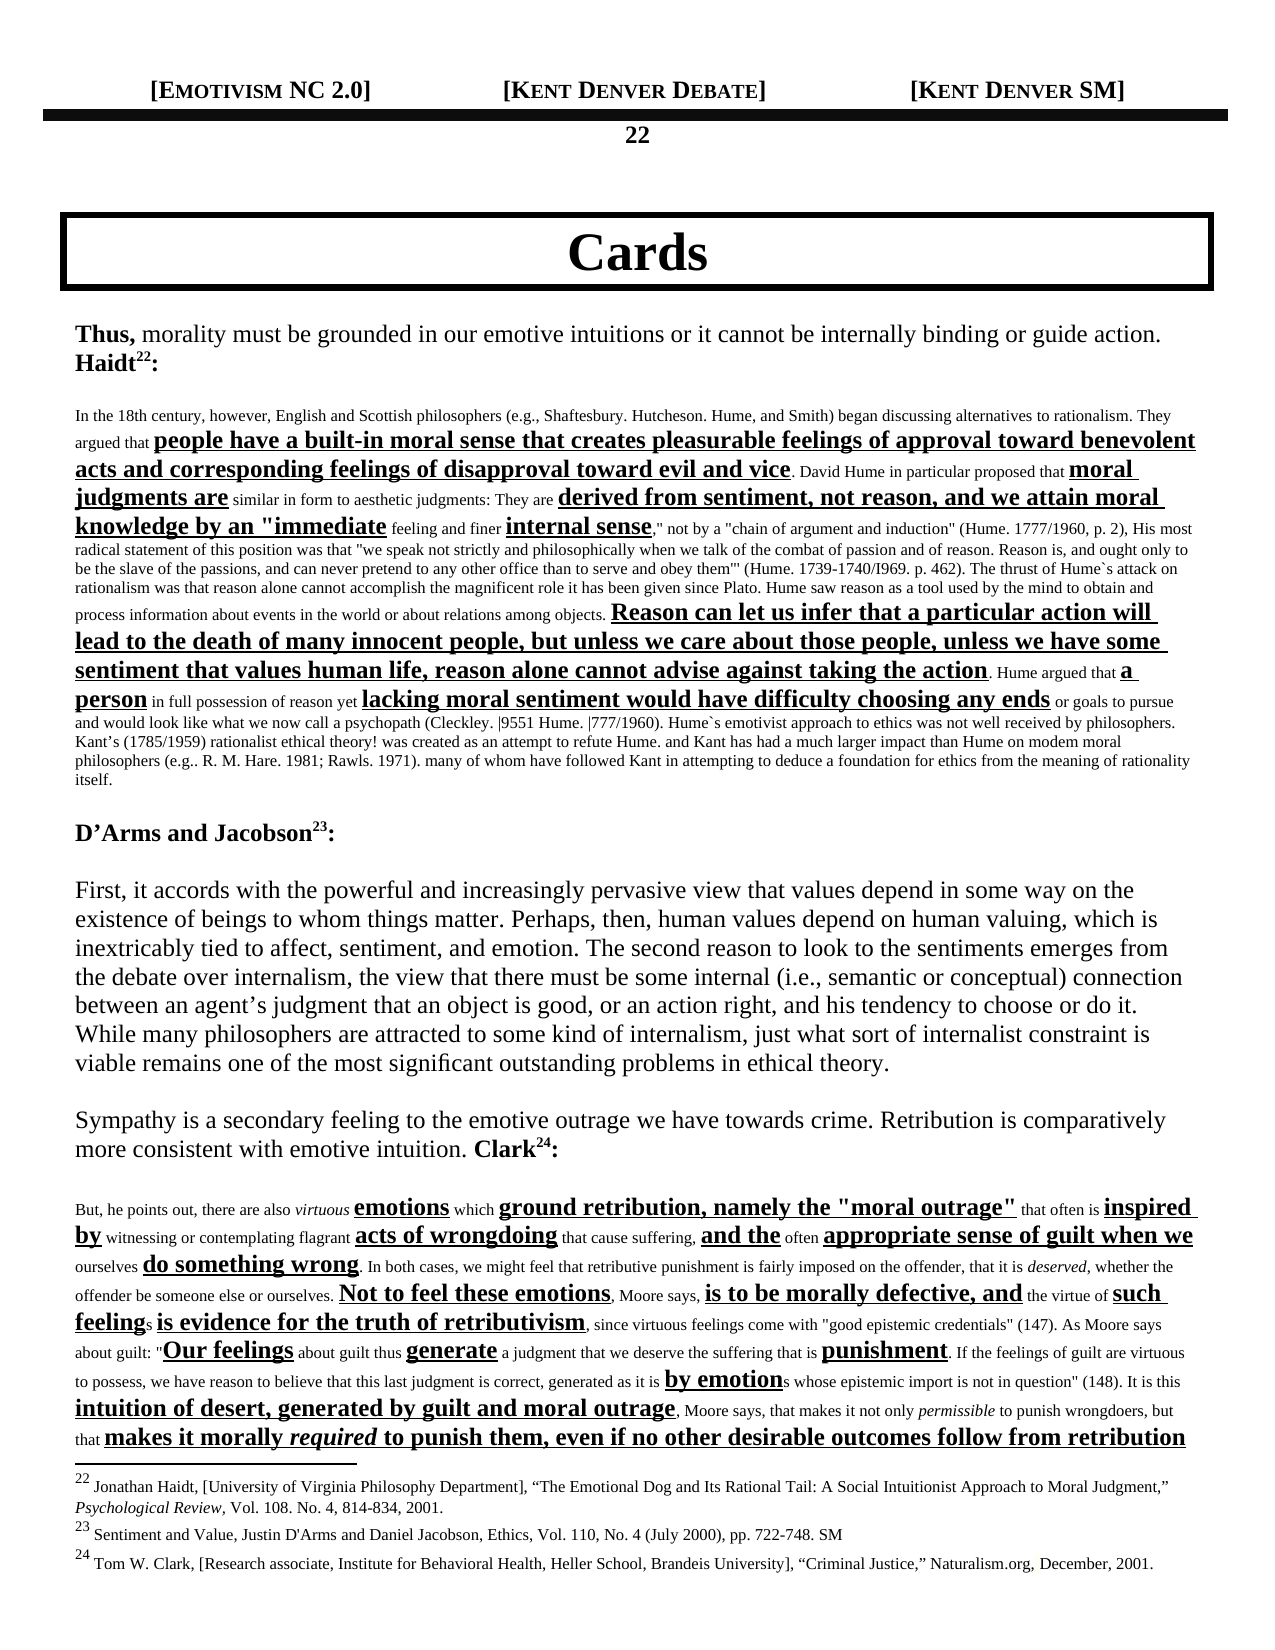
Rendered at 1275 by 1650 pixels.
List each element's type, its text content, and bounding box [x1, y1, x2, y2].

subtitle Cards [67, 218, 1208, 284]
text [75, 1192, 1200, 1450]
text In the 18th century, however, English and Scottish philosophers (e.g., Shaftesbury. Hutcheson. Hume, and Smith) began discussing alternatives to rationalism. They argued that people have a built-in moral sense that creates pleasurable feelings of approval toward benevolent acts and corresponding feelings of disapproval toward evil and vice. David Hume in particular proposed that moral judgments are similar in form to aesthetic judgments: They are derived from sentiment, not reason, and we attain moral knowledge by an "immediate feeling and finer internal sense," not by a "chain of argument and induction" (Hume. 1777/1960, p. 2), His most radical statement of this position was that "we speak not strictly and philosophically when we talk of the combat of passion and of reason. Reason is, and ought only to be the slave of the passions, and can never pretend to any other office than to serve and obey them"' (Hume. 1739-1740/I969. p. 462). The thrust of Hume`s attack on rationalism was that reason alone cannot accomplish the magnificent role it has been given since Plato. Hume saw reason as a tool used by the mind to obtain and process information about events in the world or about relations among objects. Reason can let us infer that a particular action will lead to the death of many innocent people, but unless we care about those people, unless we have some sentiment that values human life, reason alone cannot advise against taking the action. Hume argued that a person in full possession of reason yet lacking moral sentiment would have difficulty choosing any ends or goals to pursue and would look like what we now call a psychopath (Cleckley. |9551 Hume. |777/1960). Hume`s emotivist approach to ethics was not well received by philosophers. Kant’s (1785/1959) rationalist ethical theory! was created as an attempt to refute Hume. and Kant has had a much larger impact than Hume on modem moral philosophers (e.g.. R. M. Hare. 1981; Rawls. 1971). many of whom have followed Kant in attempting to deduce a foundation for ethics from the meaning of rationality itself. [75, 406, 1200, 789]
text First, it accords with the powerful and increasingly pervasive view that values depend in some way on the existence of beings to whom things matter. Perhaps, then, human values depend on human valuing, which is inextricably tied to affect, sentiment, and emotion. The second reason to look to the sentiments emerges from the debate over internalism, the view that there must be some internal (i.e., semantic or conceptual) connection between an agent’s judgment that an object is good, or an action right, and his tendency to choose or do it. While many philosophers are attracted to some kind of internalism, just what sort of internalist constraint is viable remains one of the most signiﬁcant outstanding problems in ethical theory. [75, 875, 1200, 1077]
text Thus, morality must be grounded in our emotive intuitions or it cannot be internally binding or guide action. Haidt: [75, 319, 1200, 377]
text Sympathy is a secondary feeling to the emotive outrage we have towards crime. Retribution is comparatively more consistent with emotive intuition. Clark: [75, 1105, 1200, 1163]
text D’Arms and Jacobson: [75, 818, 1200, 847]
